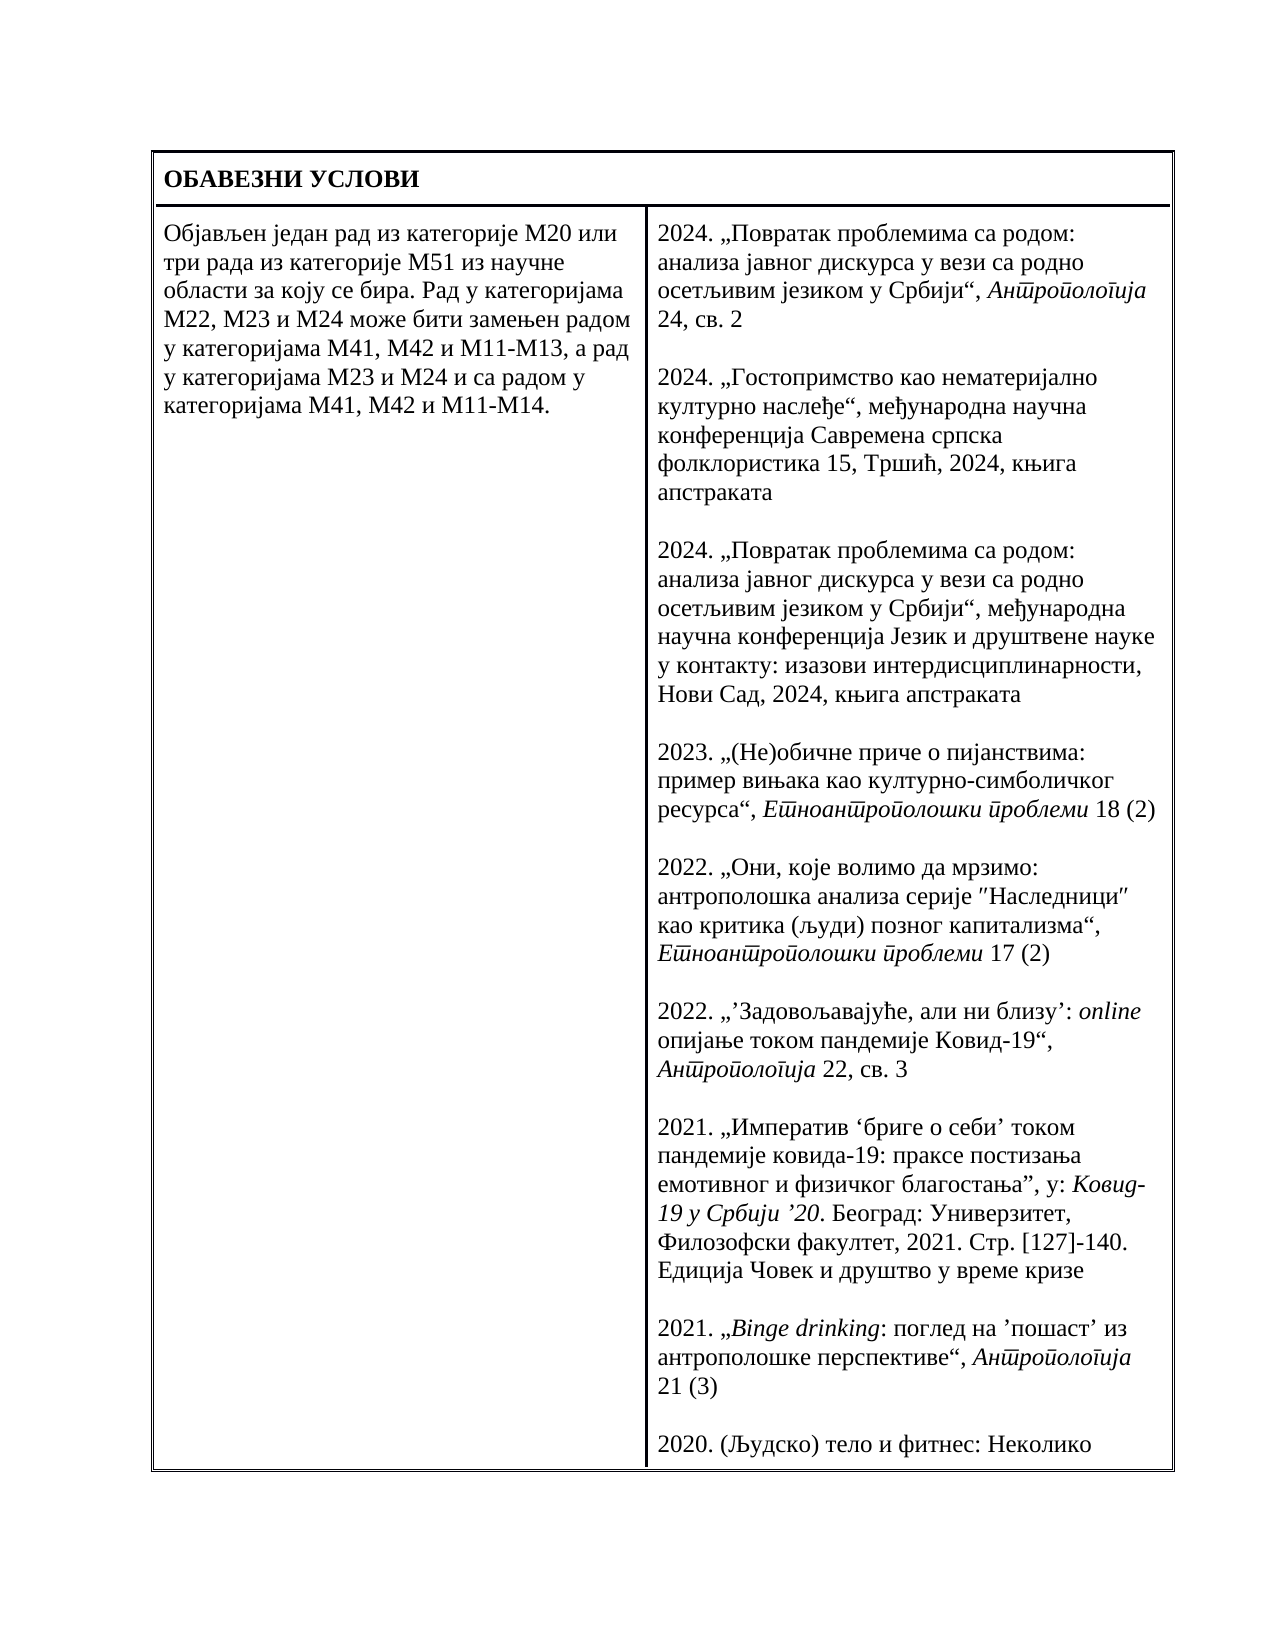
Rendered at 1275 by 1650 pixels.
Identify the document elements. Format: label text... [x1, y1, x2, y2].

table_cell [154, 204, 646, 1468]
table_cell ОБАВЕЗНИ УСЛОВИ [154, 153, 1172, 204]
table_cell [646, 204, 1172, 1468]
